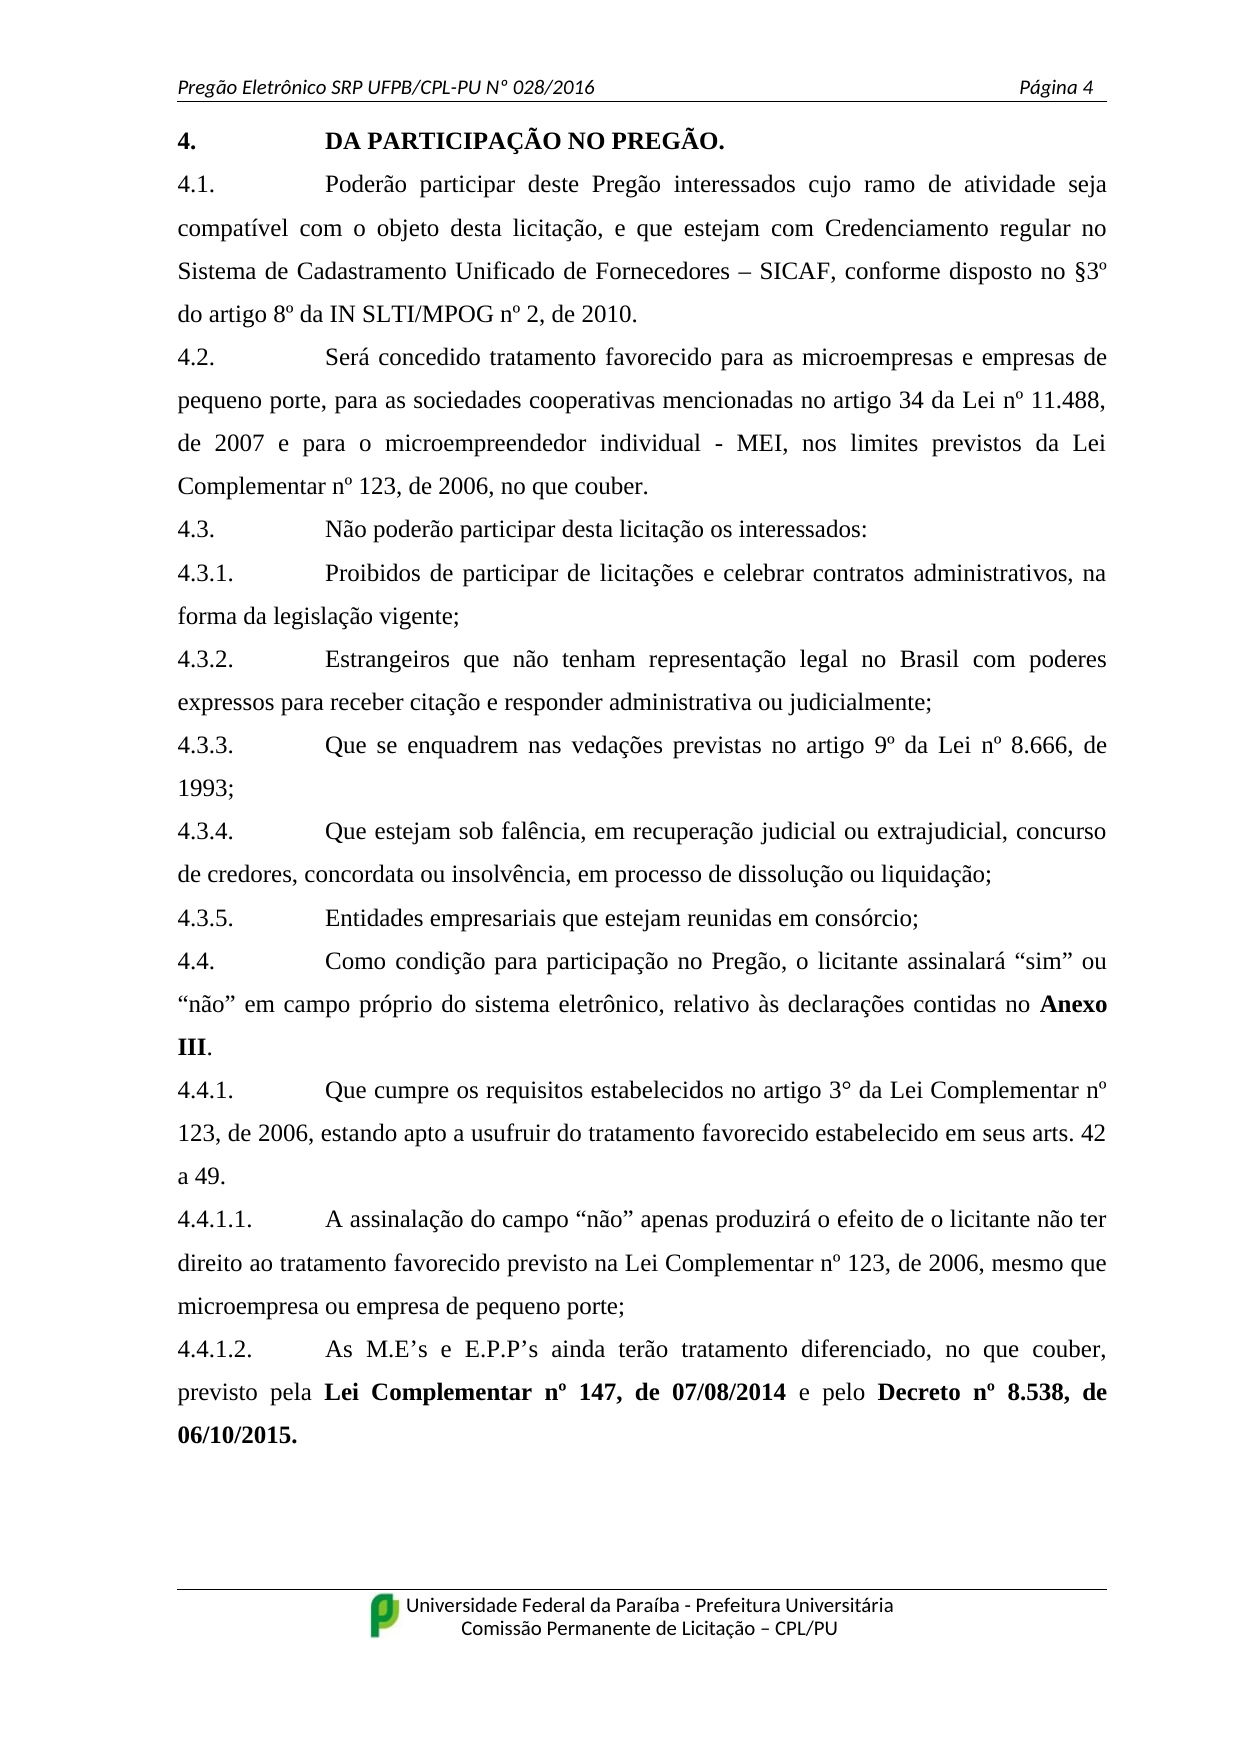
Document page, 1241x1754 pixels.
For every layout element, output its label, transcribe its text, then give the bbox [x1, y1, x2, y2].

list A assinalação do campo “não” apenas produzirá o efeito de o licitante não ter direito ao tratamento favorecido previsto na Lei Complementar nº 123, de 2006, mesmo que microempresa ou empresa de pequeno porte; [177, 1204, 1107, 1319]
list Que se enquadrem nas vedações previstas no artigo 9º da Lei nº 8.666, de 1993; [177, 730, 1107, 802]
text DA PARTICIPAÇÃO NO PREGÃO. [177, 126, 1107, 155]
list Como condição para participação no Pregão, o licitante assinalará “sim” ou “não” em campo próprio do sistema eletrônico, relativo às declarações contidas no Anexo III. [177, 946, 1107, 1061]
list Entidades empresariais que estejam reunidas em consórcio; [177, 903, 1107, 931]
list As M.E’s e E.P.P’s ainda terão tratamento diferenciado, no que couber, previsto pela Lei Complementar nº 147, de 07/08/2014 e pelo Decreto nº 8.538, de 06/10/2015. [177, 1334, 1107, 1449]
list Que estejam sob falência, em recuperação judicial ou extrajudicial, concurso de credores, concordata ou insolvência, em processo de dissolução ou liquidação; [177, 816, 1107, 888]
list Proibidos de participar de licitações e celebrar contratos administrativos, na forma da legislação vigente; [177, 558, 1107, 629]
list Poderão participar deste Pregão interessados cujo ramo de atividade seja compatível com o objeto desta licitação, e que estejam com Credenciamento regular no Sistema de Cadastramento Unificado de Fornecedores – SICAF, conforme disposto no §3º do artigo 8º da IN SLTI/MPOG nº 2, de 2010. [177, 169, 1107, 328]
list Não poderão participar desta licitação os interessados: [177, 514, 1107, 543]
list Será concedido tratamento favorecido para as microempresas e empresas de pequeno porte, para as sociedades cooperativas mencionadas no artigo 34 da Lei nº 11.488, de 2007 e para o microempreendedor individual - MEI, nos limites previstos da Lei Complementar nº 123, de 2006, no que couber. [177, 342, 1107, 500]
list Estrangeiros que não tenham representação legal no Brasil com poderes expressos para receber citação e responder administrativa ou judicialmente; [177, 644, 1107, 716]
picture [368, 1592, 405, 1639]
list Que cumpre os requisitos estabelecidos no artigo 3° da Lei Complementar nº 123, de 2006, estando apto a usufruir do tratamento favorecido estabelecido em seus arts. 42 a 49. [177, 1075, 1107, 1190]
